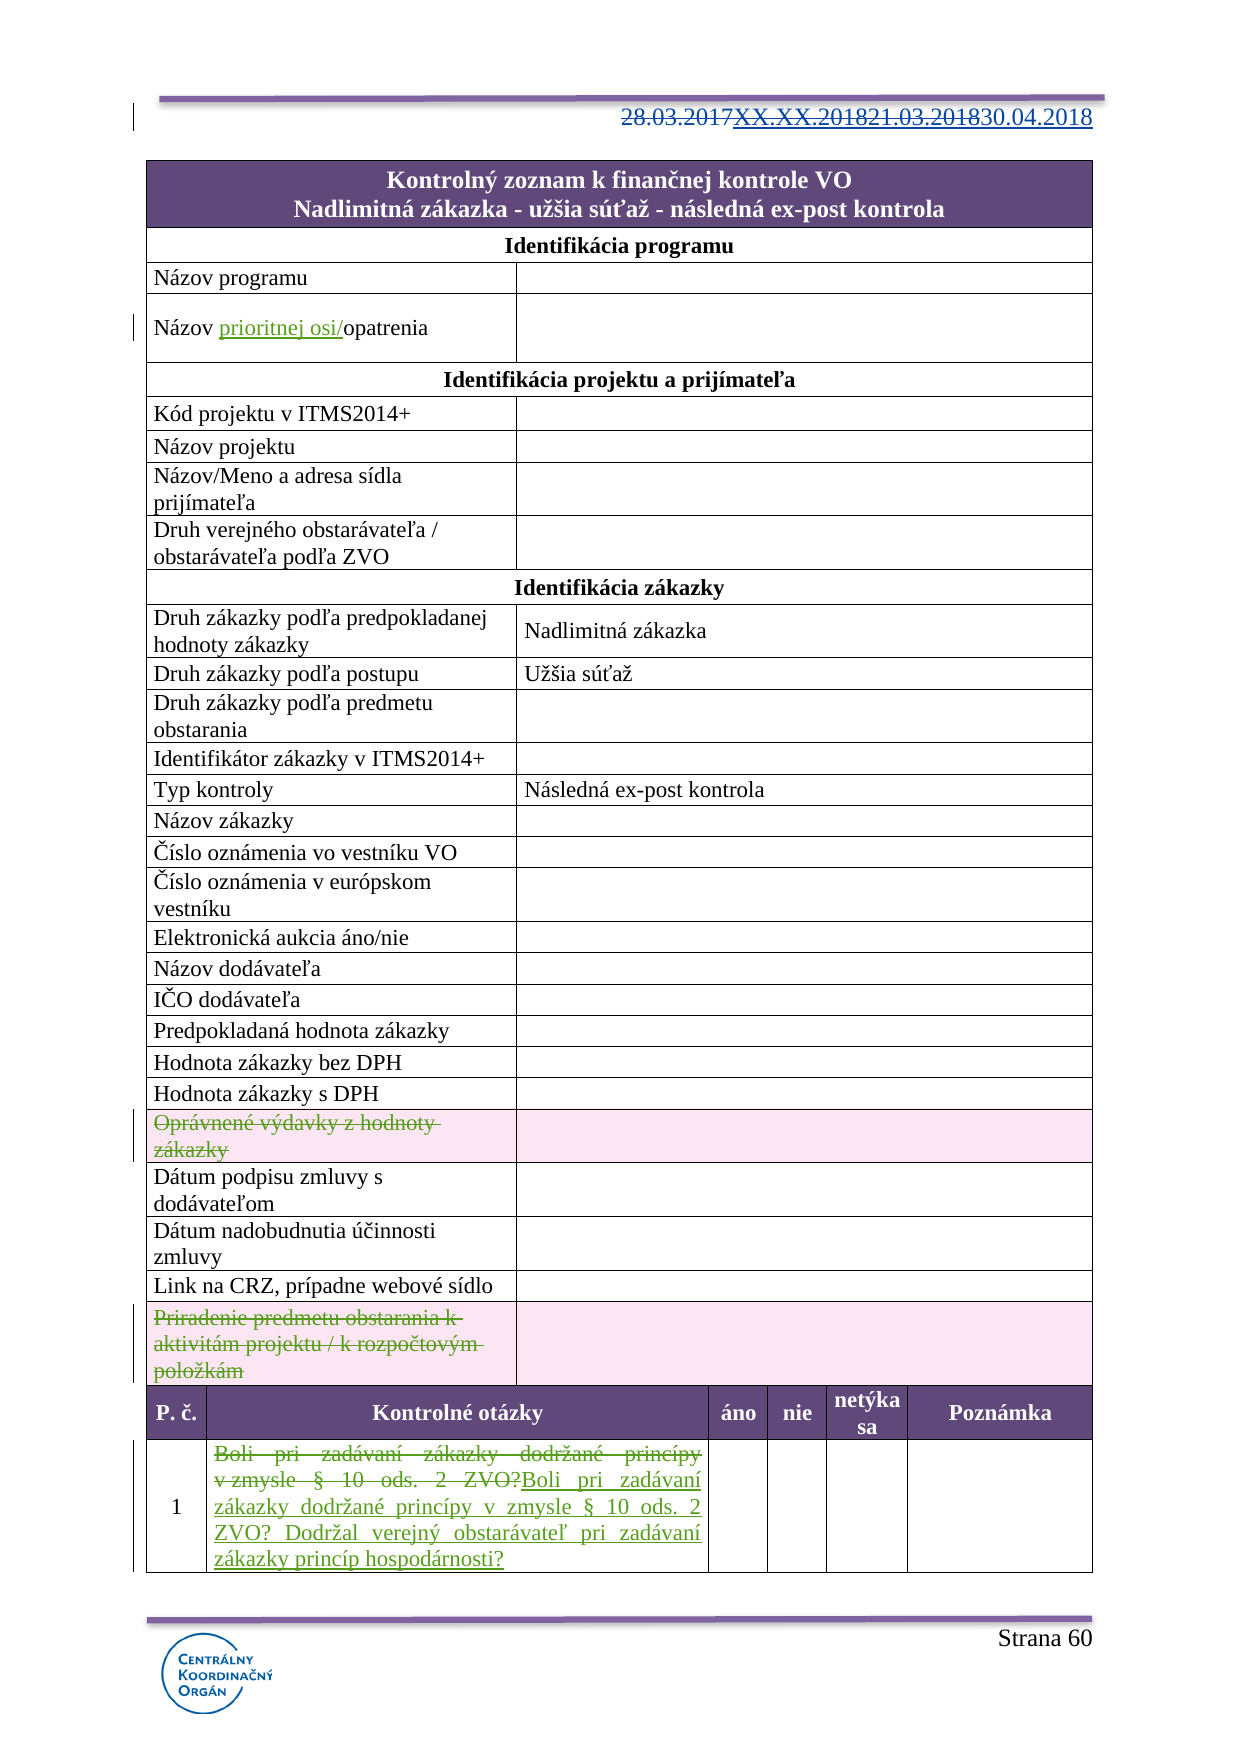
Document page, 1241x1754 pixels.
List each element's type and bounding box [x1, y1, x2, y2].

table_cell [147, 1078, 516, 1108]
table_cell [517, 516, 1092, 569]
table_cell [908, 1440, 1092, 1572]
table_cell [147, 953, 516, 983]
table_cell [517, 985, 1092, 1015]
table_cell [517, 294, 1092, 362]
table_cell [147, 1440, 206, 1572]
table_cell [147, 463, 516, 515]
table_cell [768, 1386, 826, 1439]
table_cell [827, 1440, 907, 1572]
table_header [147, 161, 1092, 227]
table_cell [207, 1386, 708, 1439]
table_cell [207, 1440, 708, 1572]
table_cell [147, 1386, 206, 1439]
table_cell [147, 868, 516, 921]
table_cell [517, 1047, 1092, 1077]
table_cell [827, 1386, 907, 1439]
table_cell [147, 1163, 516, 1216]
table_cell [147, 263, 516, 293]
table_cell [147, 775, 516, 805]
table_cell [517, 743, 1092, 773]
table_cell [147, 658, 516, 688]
picture [159, 1631, 272, 1713]
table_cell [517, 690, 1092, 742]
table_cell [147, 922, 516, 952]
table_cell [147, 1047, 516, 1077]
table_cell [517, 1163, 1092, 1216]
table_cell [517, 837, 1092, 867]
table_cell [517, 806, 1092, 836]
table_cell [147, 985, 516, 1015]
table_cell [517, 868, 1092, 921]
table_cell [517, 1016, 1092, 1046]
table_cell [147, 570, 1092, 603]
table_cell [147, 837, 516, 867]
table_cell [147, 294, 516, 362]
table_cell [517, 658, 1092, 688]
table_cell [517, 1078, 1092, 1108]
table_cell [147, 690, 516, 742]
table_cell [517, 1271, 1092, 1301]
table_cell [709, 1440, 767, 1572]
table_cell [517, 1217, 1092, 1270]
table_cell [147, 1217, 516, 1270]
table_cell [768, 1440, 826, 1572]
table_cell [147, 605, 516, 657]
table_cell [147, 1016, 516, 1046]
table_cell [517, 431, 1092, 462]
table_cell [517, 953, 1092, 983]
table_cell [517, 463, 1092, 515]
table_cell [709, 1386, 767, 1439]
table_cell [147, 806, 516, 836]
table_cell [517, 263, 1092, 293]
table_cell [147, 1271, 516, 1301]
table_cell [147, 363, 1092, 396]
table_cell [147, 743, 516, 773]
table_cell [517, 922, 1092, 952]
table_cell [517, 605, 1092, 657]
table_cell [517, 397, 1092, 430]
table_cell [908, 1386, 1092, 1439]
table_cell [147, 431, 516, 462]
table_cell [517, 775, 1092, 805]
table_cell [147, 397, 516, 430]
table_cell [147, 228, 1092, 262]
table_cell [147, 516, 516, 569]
